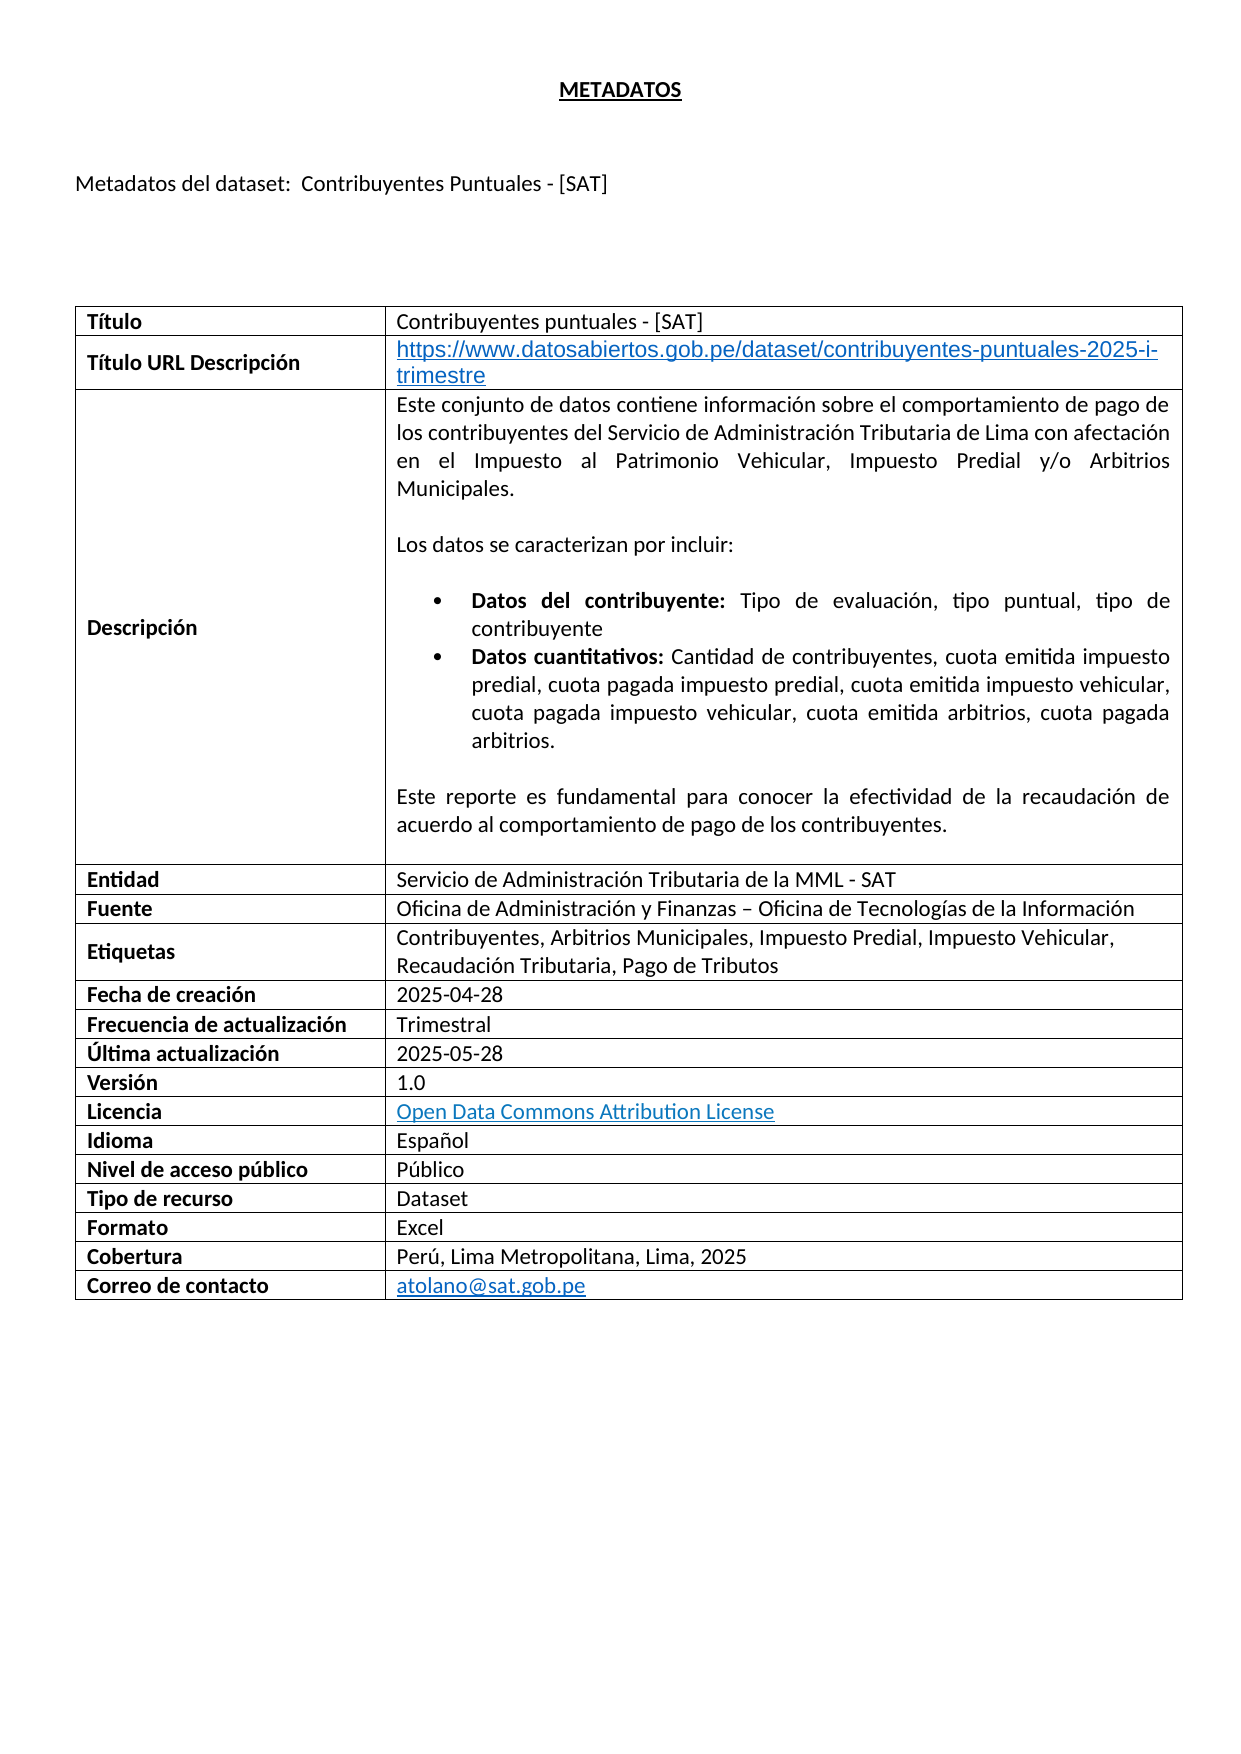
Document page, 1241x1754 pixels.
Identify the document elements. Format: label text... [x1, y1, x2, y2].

table_cell Descripción [76, 390, 385, 864]
table_cell Este conjunto de datos contiene información sobre el comportamiento de pago de los contribuyentes del Servicio de Administración Tributaria de Lima con afectación en el Impuesto al Patrimonio Vehicular, Impuesto Predial y/o Arbitrios Municipales. Los datos se caracterizan por incluir: Datos del contribuyente: Tipo de evaluación, tipo puntual, tipo de contribuyente Datos cuantitativos: Cantidad de contribuyentes, cuota emitida impuesto predial, cuota pagada impuesto predial, cuota emitida impuesto vehicular, cuota pagada impuesto vehicular, cuota emitida arbitrios, cuota pagada arbitrios. Este reporte es fundamental para conocer la efectividad de la recaudación de acuerdo al comportamiento de pago de los contribuyentes. [386, 390, 1182, 864]
table_cell Título URL Descripción [76, 336, 385, 389]
table_cell Trimestral [386, 1010, 1182, 1038]
table_cell Cobertura [76, 1242, 385, 1270]
table_cell Etiquetas [76, 924, 385, 979]
table_cell atolano@sat.gob.pe [386, 1271, 1182, 1299]
table_cell Contribuyentes, Arbitrios Municipales, Impuesto Predial, Impuesto Vehicular, Recaudación Tributaria, Pago de Tributos [386, 924, 1182, 979]
table_cell Tipo de recurso [76, 1184, 385, 1212]
table_header Contribuyentes puntuales - [SAT] [386, 307, 1182, 335]
table_cell Entidad [76, 865, 385, 893]
table_cell https://www.datosabiertos.gob.pe/dataset/contribuyentes-puntuales-2025-i-trimestre [386, 336, 1182, 389]
table_cell Correo de contacto [76, 1271, 385, 1299]
table_cell Idioma [76, 1126, 385, 1154]
table_cell Formato [76, 1213, 385, 1241]
table_cell Fecha de creación [76, 981, 385, 1009]
table_cell Oficina de Administración y Finanzas – Oficina de Tecnologías de la Información [386, 895, 1182, 922]
table_cell Frecuencia de actualización [76, 1010, 385, 1038]
table_cell Open Data Commons Attribution License [386, 1097, 1182, 1125]
table_cell Dataset [386, 1184, 1182, 1212]
table_cell Público [386, 1155, 1182, 1183]
table_cell Excel [386, 1213, 1182, 1241]
table_cell Licencia [76, 1097, 385, 1125]
table_cell Última actualización [76, 1039, 385, 1067]
table_header Título [76, 307, 385, 335]
table_cell 2025-05-28 [386, 1039, 1182, 1067]
table_cell Nivel de acceso público [76, 1155, 385, 1183]
text Metadatos del dataset: Contribuyentes Puntuales - [SAT] [75, 169, 1165, 197]
table_cell 2025-04-28 [386, 981, 1182, 1009]
text METADATOS [75, 75, 1165, 103]
table_cell Fuente [76, 895, 385, 922]
table_cell Perú, Lima Metropolitana, Lima, 2025 [386, 1242, 1182, 1270]
table_cell Español [386, 1126, 1182, 1154]
table_cell Versión [76, 1068, 385, 1096]
table_cell 1.0 [386, 1068, 1182, 1096]
table_cell Servicio de Administración Tributaria de la MML - SAT [386, 865, 1182, 893]
